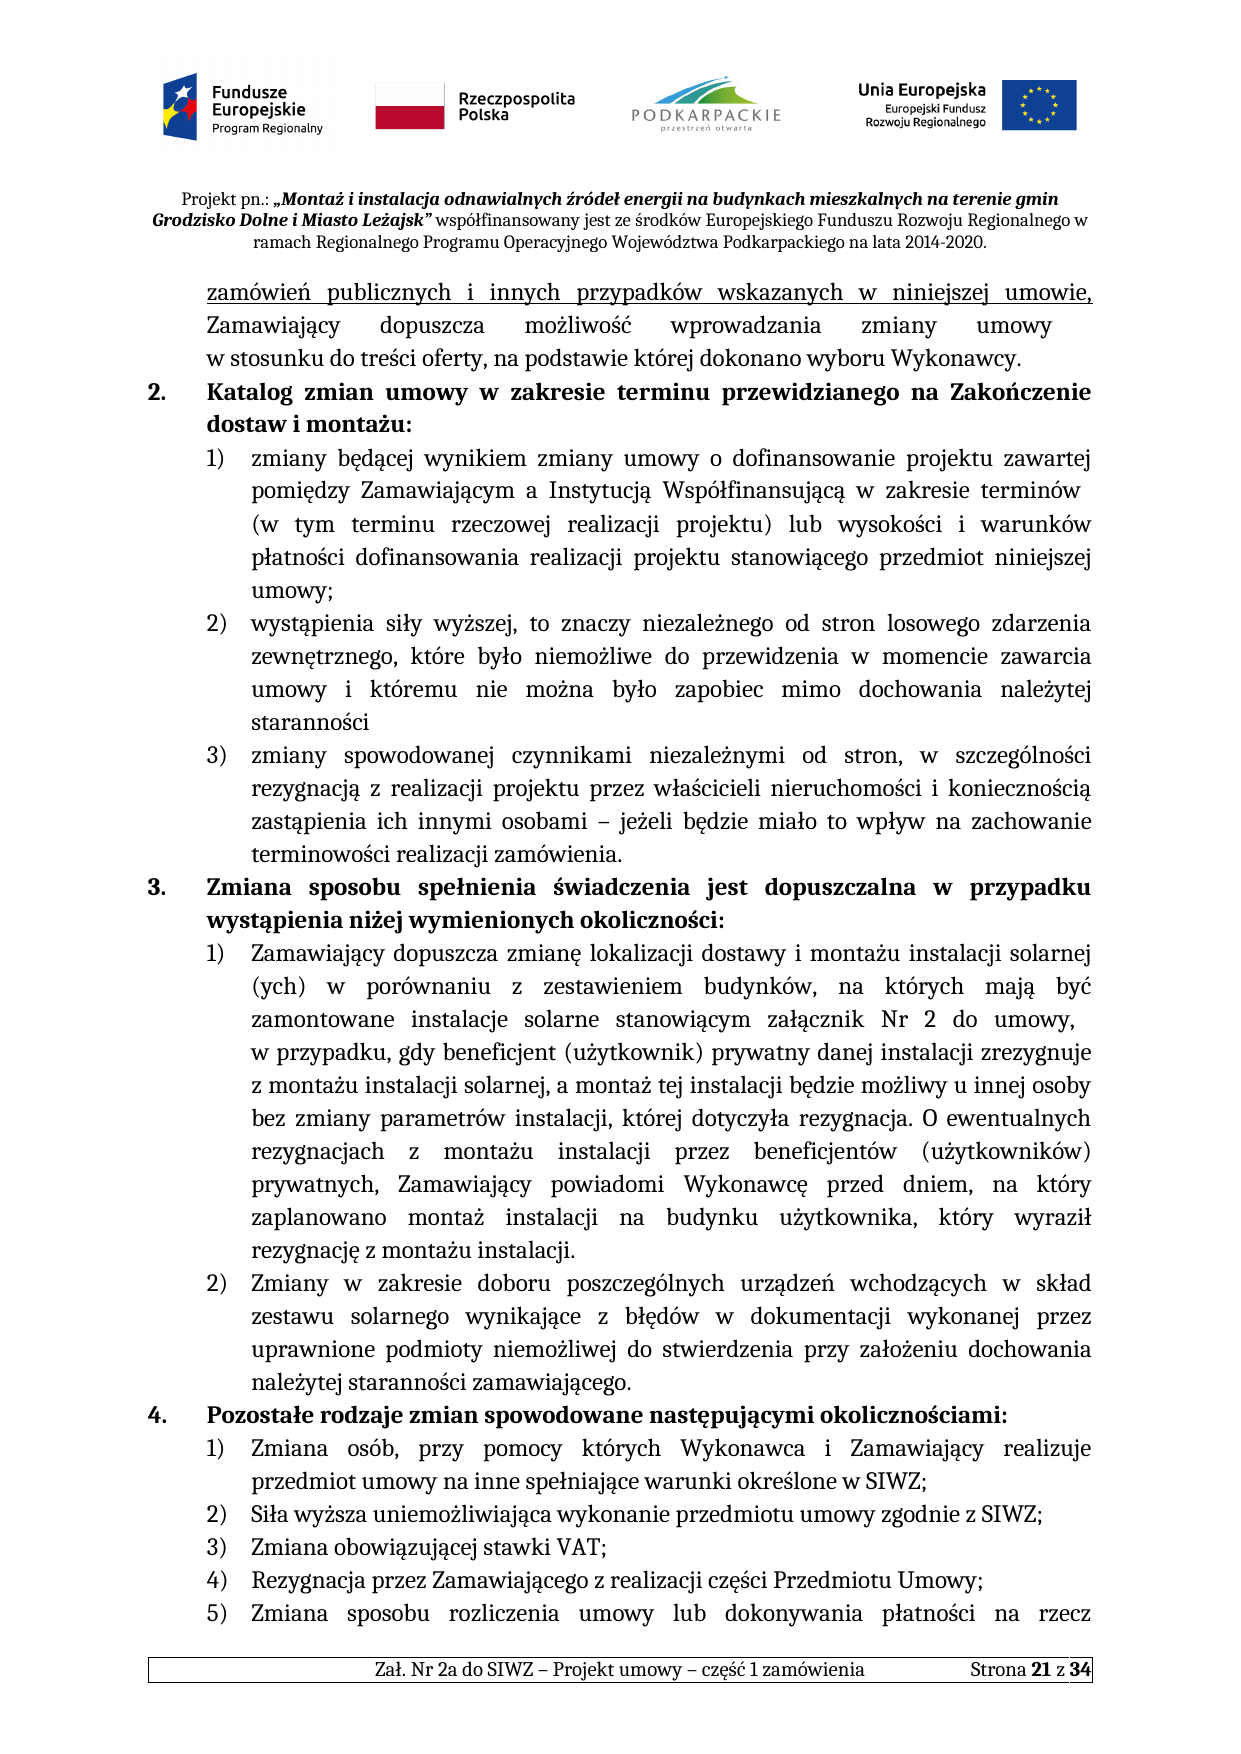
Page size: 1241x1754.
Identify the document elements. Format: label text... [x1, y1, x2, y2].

list Zamawiający dopuszcza zmianę lokalizacji dostawy i montażu instalacji solarnej (ych) w porównaniu z zestawieniem budynków, na których mają być zamontowane instalacje solarne stanowiącym załącznik Nr 2 do umowy, w przypadku, gdy beneficjent (użytkownik) prywatny danej instalacji zrezygnuje z montażu instalacji solarnej, a montaż tej instalacji będzie możliwy u innej osoby bez zmiany parametrów instalacji, której dotyczyła rezygnacja. O ewentualnych rezygnacjach z montażu instalacji przez beneficjentów (użytkowników) prywatnych, Zamawiający powiadomi Wykonawcę przed dniem, na który zaplanowano montaż instalacji na budynku użytkownika, który wyraził rezygnację z montażu instalacji. [207, 939, 1093, 1265]
list Zmiana obowiązującej stawki VAT; [207, 1533, 1093, 1562]
list wystąpienia siły wyższej, to znaczy niezależnego od stron losowego zdarzenia zewnętrznego, które było niemożliwe do przewidzenia w momencie zawarcia umowy i któremu nie można było zapobiec mimo dochowania należytej staranności [207, 608, 1093, 736]
list Siła wyższa uniemożliwiająca wykonanie przedmiotu umowy zgodnie z SIWZ; [207, 1500, 1093, 1529]
list Zmiana osób, przy pomocy których Wykonawca i Zamawiający realizuje przedmiot umowy na inne spełniające warunki określone w SIWZ; [207, 1434, 1093, 1496]
picture [842, 62, 1094, 147]
list Pozostałe rodzaje zmian spowodowane następującymi okolicznościami: [148, 1401, 1093, 1430]
picture [147, 56, 339, 157]
picture [360, 67, 590, 145]
picture [612, 56, 800, 152]
list Zmiana sposobu spełnienia świadczenia jest dopuszczalna w przypadku wystąpienia niżej wymienionych okoliczności: [148, 873, 1093, 934]
list zmiany będącej wynikiem zmiany umowy o dofinansowanie projektu zawartej pomiędzy Zamawiającym a Instytucją Współfinansującą w zakresie terminów (w tym terminu rzeczowej realizacji projektu) lub wysokości i warunków płatności dofinansowania realizacji projektu stanowiącego przedmiot niniejszej umowy; [207, 443, 1093, 604]
list Katalog zmian umowy w zakresie terminu przewidzianego na Zakończenie dostaw i montażu: [148, 377, 1093, 439]
list Rezygnacja przez Zamawiającego z realizacji części Przedmiotu Umowy; [207, 1566, 1093, 1595]
list Zmiany w zakresie doboru poszczególnych urządzeń wchodzących w skład zestawu solarnego wynikające z błędów w dokumentacji wykonanej przez uprawnione podmioty niemożliwej do stwierdzenia przy założeniu dochowania należytej staranności zamawiającego. [207, 1269, 1093, 1397]
list zmiany spowodowanej czynnikami niezależnymi od stron, w szczególności rezygnacją z realizacji projektu przez właścicieli nieruchomości i koniecznością zastąpienia ich innymi osobami – jeżeli będzie miało to wpływ na zachowanie terminowości realizacji zamówienia. [207, 741, 1093, 868]
